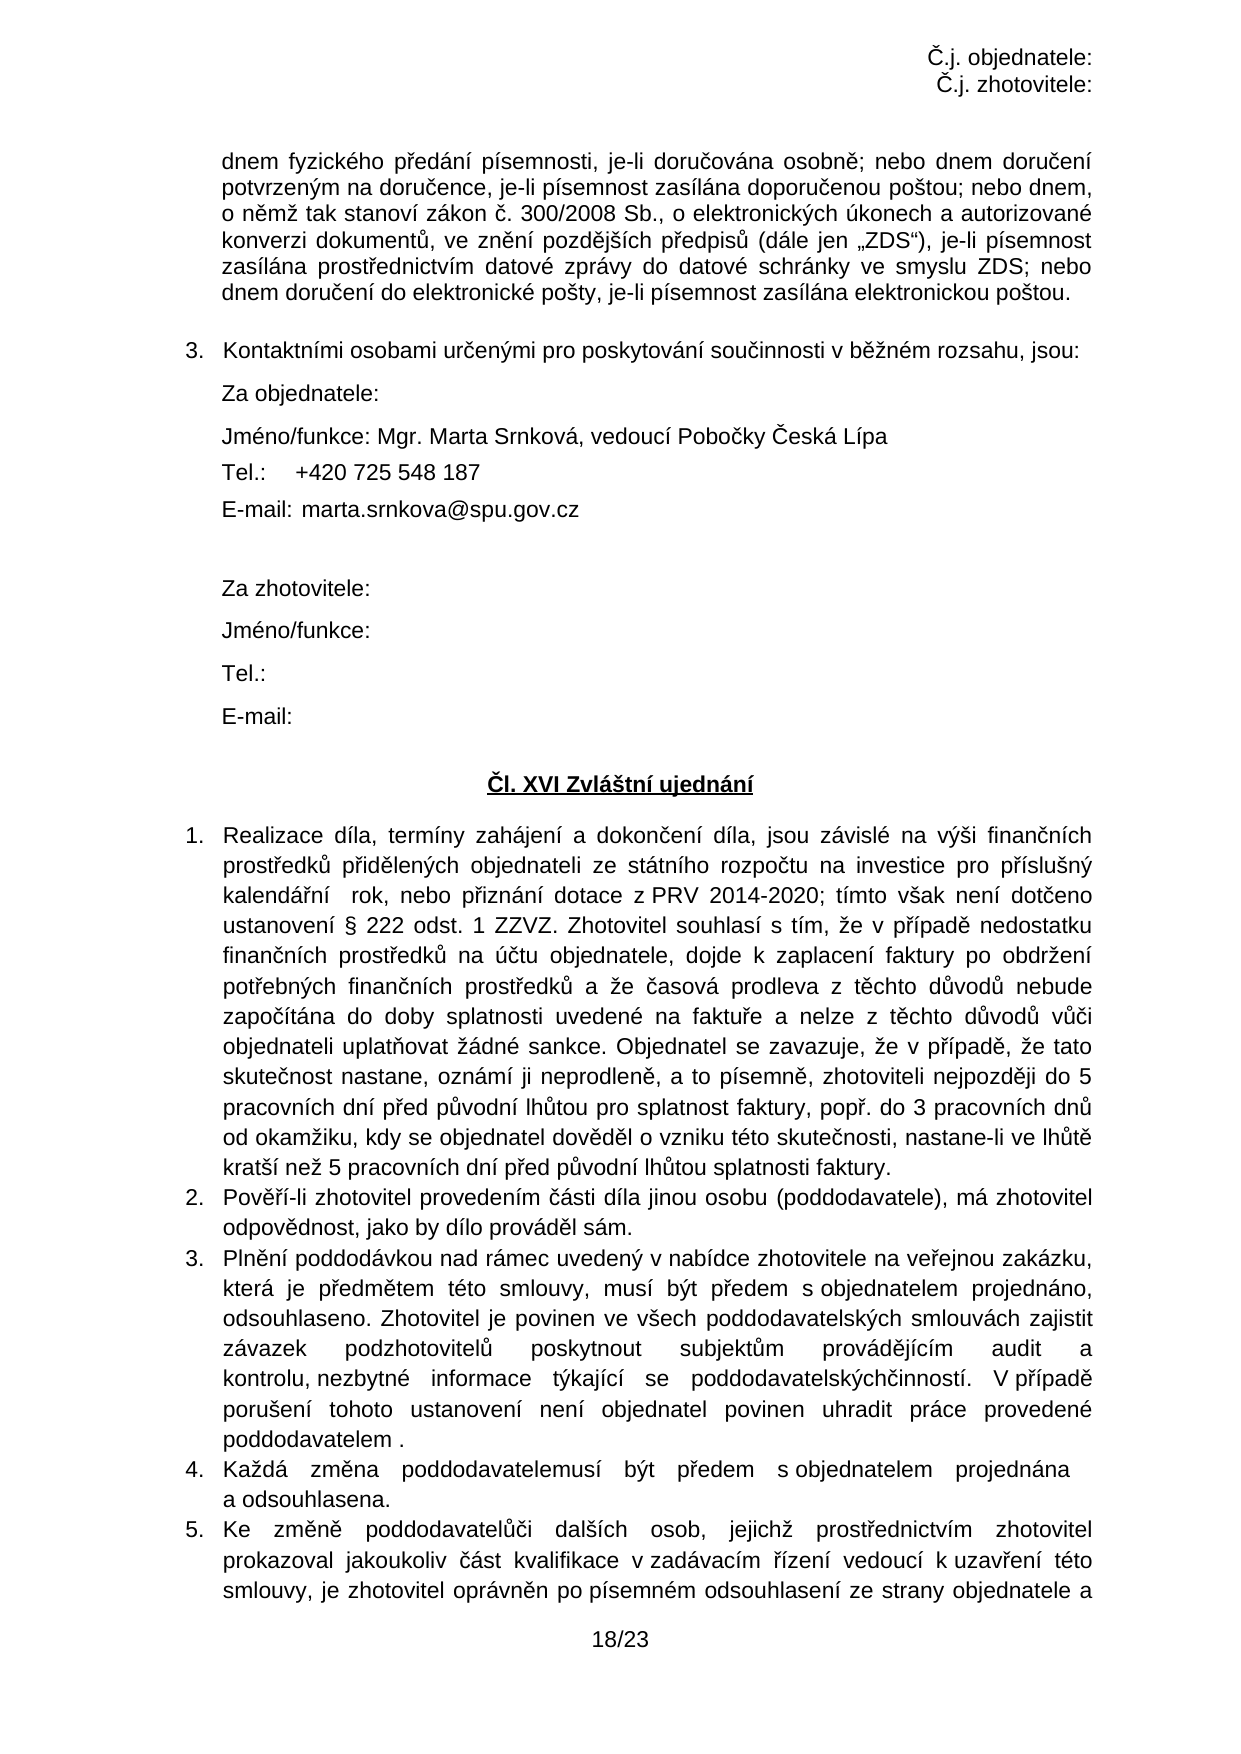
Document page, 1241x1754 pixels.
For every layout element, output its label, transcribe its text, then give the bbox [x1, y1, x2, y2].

text Tel.: [192, 660, 1093, 687]
list Realizace díla, termíny zahájení a dokončení díla, jsou závislé na výši finančních prostředků přidělených objednateli ze státního rozpočtu na investice pro příslušný kalendářní rok, nebo přiznání dotace z PRV 2014-2020; tímto však není dotčeno ustanovení § 222 odst. 1 ZZVZ. Zhotovitel souhlasí s tím, že v případě nedostatku finančních prostředků na účtu objednatele, dojde k zaplacení faktury po obdržení potřebných finančních prostředků a že časová prodleva z těchto důvodů nebude započítána do doby splatnosti uvedené na faktuře a nelze z těchto důvodů vůči objednateli uplatňovat žádné sankce. Objednatel se zavazuje, že v případě, že tato skutečnost nastane, oznámí ji neprodleně, a to písemně, zhotoviteli nejpozději do 5 pracovních dní před původní lhůtou pro splatnost faktury, popř. do 3 pracovních dnů od okamžiku, kdy se objednatel dověděl o vzniku této skutečnosti, nastane-li ve lhůtě kratší než 5 pracovních dní před původní lhůtou splatnosti faktury. [185, 822, 1093, 1180]
text Čl. XVI Zvláštní ujednání [148, 771, 1093, 797]
text E-mail: marta.srnkova@spu.gov.cz [192, 496, 1093, 522]
list Pověří-li zhotovitel provedením části díla jinou osobu (poddodavatele), má zhotovitel odpovědnost, jako by dílo prováděl sám. [185, 1184, 1093, 1241]
text Za objednatele: [185, 380, 1093, 406]
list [185, 1516, 1093, 1603]
text Jméno/funkce: Mgr. Marta Srnková, vedoucí Pobočky Česká Lípa [185, 423, 1093, 449]
text Jméno/funkce: [192, 617, 1093, 644]
text dnem fyzického předání písemnosti, je-li doručována osobně; nebo dnem doručení potvrzeným na doručence, je-li písemnost zasílána doporučenou poštou; nebo dnem, o němž tak stanoví zákon č. 300/2008 Sb., o elektronických úkonech a autorizované konverzi dokumentů, ve znění pozdějších předpisů (dále jen „ZDS“), je-li písemnost zasílána prostřednictvím datové zprávy do datové schránky ve smyslu ZDS; nebo dnem doručení do elektronické pošty, je-li písemnost zasílána elektronickou poštou. [221, 148, 1093, 306]
list Kontaktními osobami určenými pro poskytování součinnosti v běžném rozsahu, jsou: [185, 337, 1093, 364]
list Každá změna poddodavatelemusí být předem s objednatelem projednána a odsouhlasena. [185, 1456, 1093, 1513]
text Tel.: +420 725 548 187 [192, 459, 1093, 486]
text E-mail: [192, 703, 1093, 729]
list Plnění poddodávkou nad rámec uvedený v nabídce zhotovitele na veřejnou zakázku, která je předmětem této smlouvy, musí být předem s objednatelem projednáno, odsouhlaseno. Zhotovitel je povinen ve všech poddodavatelských smlouvách zajistit závazek podzhotovitelů poskytnout subjektům provádějícím audit a kontrolu, nezbytné informace týkající se poddodavatelskýchčinností. V případě porušení tohoto ustanovení není objednatel povinen uhradit práce provedené poddodavatelem . [185, 1244, 1093, 1452]
text Za zhotovitele: [192, 575, 1093, 601]
